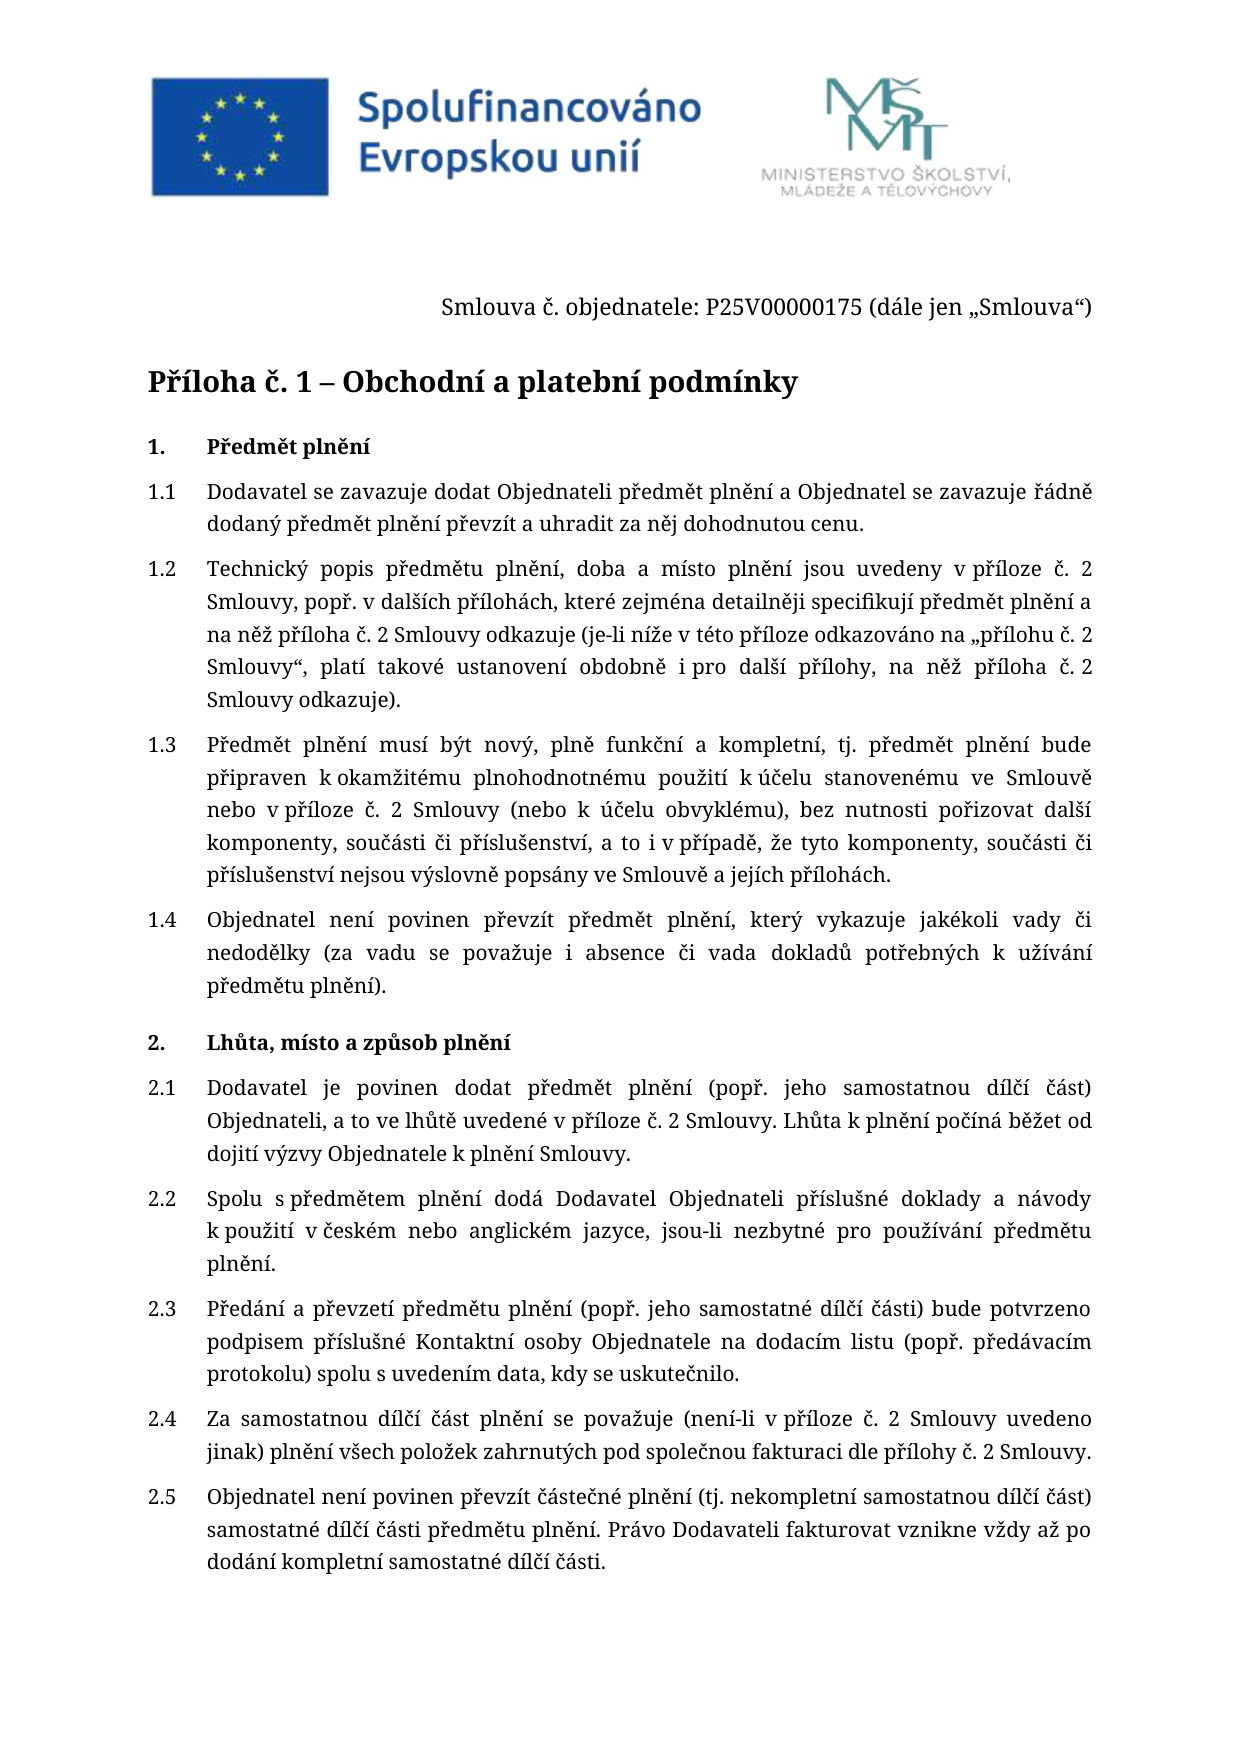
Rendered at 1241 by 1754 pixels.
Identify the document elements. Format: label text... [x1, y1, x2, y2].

list Technický popis předmětu plnění, doba a místo plnění jsou uvedeny v příloze č. 2 Smlouvy, popř. v dalších přílohách, které zejména detailněji specifikují předmět plnění a na něž příloha č. 2 Smlouvy odkazuje (je-li níže v této příloze odkazováno na „přílohu č. 2 Smlouvy“, platí takové ustanovení obdobně i pro další přílohy, na něž příloha č. 2 Smlouvy odkazuje). [148, 554, 1093, 713]
list Za samostatnou dílčí část plnění se považuje (není-li v příloze č. 2 Smlouvy uvedeno jinak) plnění všech položek zahrnutých pod společnou fakturaci dle přílohy č. 2 Smlouvy. [148, 1404, 1093, 1466]
list Objednatel není povinen převzít částečné plnění (tj. nekompletní samostatnou dílčí část) samostatné dílčí části předmětu plnění. Právo Dodavateli fakturovat vznikne vždy až po dodání kompletní samostatné dílčí části. [148, 1482, 1093, 1576]
picture [147, 73, 1012, 202]
list Lhůta, místo a způsob plnění [148, 1028, 1093, 1057]
list Spolu s předmětem plnění dodá Dodavatel Objednateli příslušné doklady a návody k použití v českém nebo anglickém jazyce, jsou-li nezbytné pro používání předmětu plnění. [148, 1184, 1093, 1277]
list Dodavatel je povinen dodat předmět plnění (popř. jeho samostatnou dílčí část) Objednateli, a to ve lhůtě uvedené v příloze č. 2 Smlouvy. Lhůta k plnění počíná běžet od dojití výzvy Objednatele k plnění Smlouvy. [148, 1073, 1093, 1167]
list Dodavatel se zavazuje dodat Objednateli předmět plnění a Objednatel se zavazuje řádně dodaný předmět plnění převzít a uhradit za něj dohodnutou cenu. [148, 477, 1093, 538]
list Předání a převzetí předmětu plnění (popř. jeho samostatné dílčí části) bude potvrzeno podpisem příslušné Kontaktní osoby Objednatele na dodacím listu (popř. předávacím protokolu) spolu s uvedením data, kdy se uskutečnilo. [148, 1294, 1093, 1388]
list Objednatel není povinen převzít předmět plnění, který vykazuje jakékoli vady či nedodělky (za vadu se považuje i absence či vada dokladů potřebných k užívání předmětu plnění). [148, 906, 1093, 999]
list Předmět plnění musí být nový, plně funkční a kompletní, tj. předmět plnění bude připraven k okamžitému plnohodnotnému použití k účelu stanovenému ve Smlouvě nebo v příloze č. 2 Smlouvy (nebo k účelu obvyklému), bez nutnosti pořizovat další komponenty, součásti či příslušenství, a to i v případě, že tyto komponenty, součásti či příslušenství nejsou výslovně popsány ve Smlouvě a jejích přílohách. [148, 730, 1093, 889]
text Příloha č. 1 – Obchodní a platební podmínky [148, 361, 1093, 401]
list Předmět plnění [148, 432, 1093, 460]
